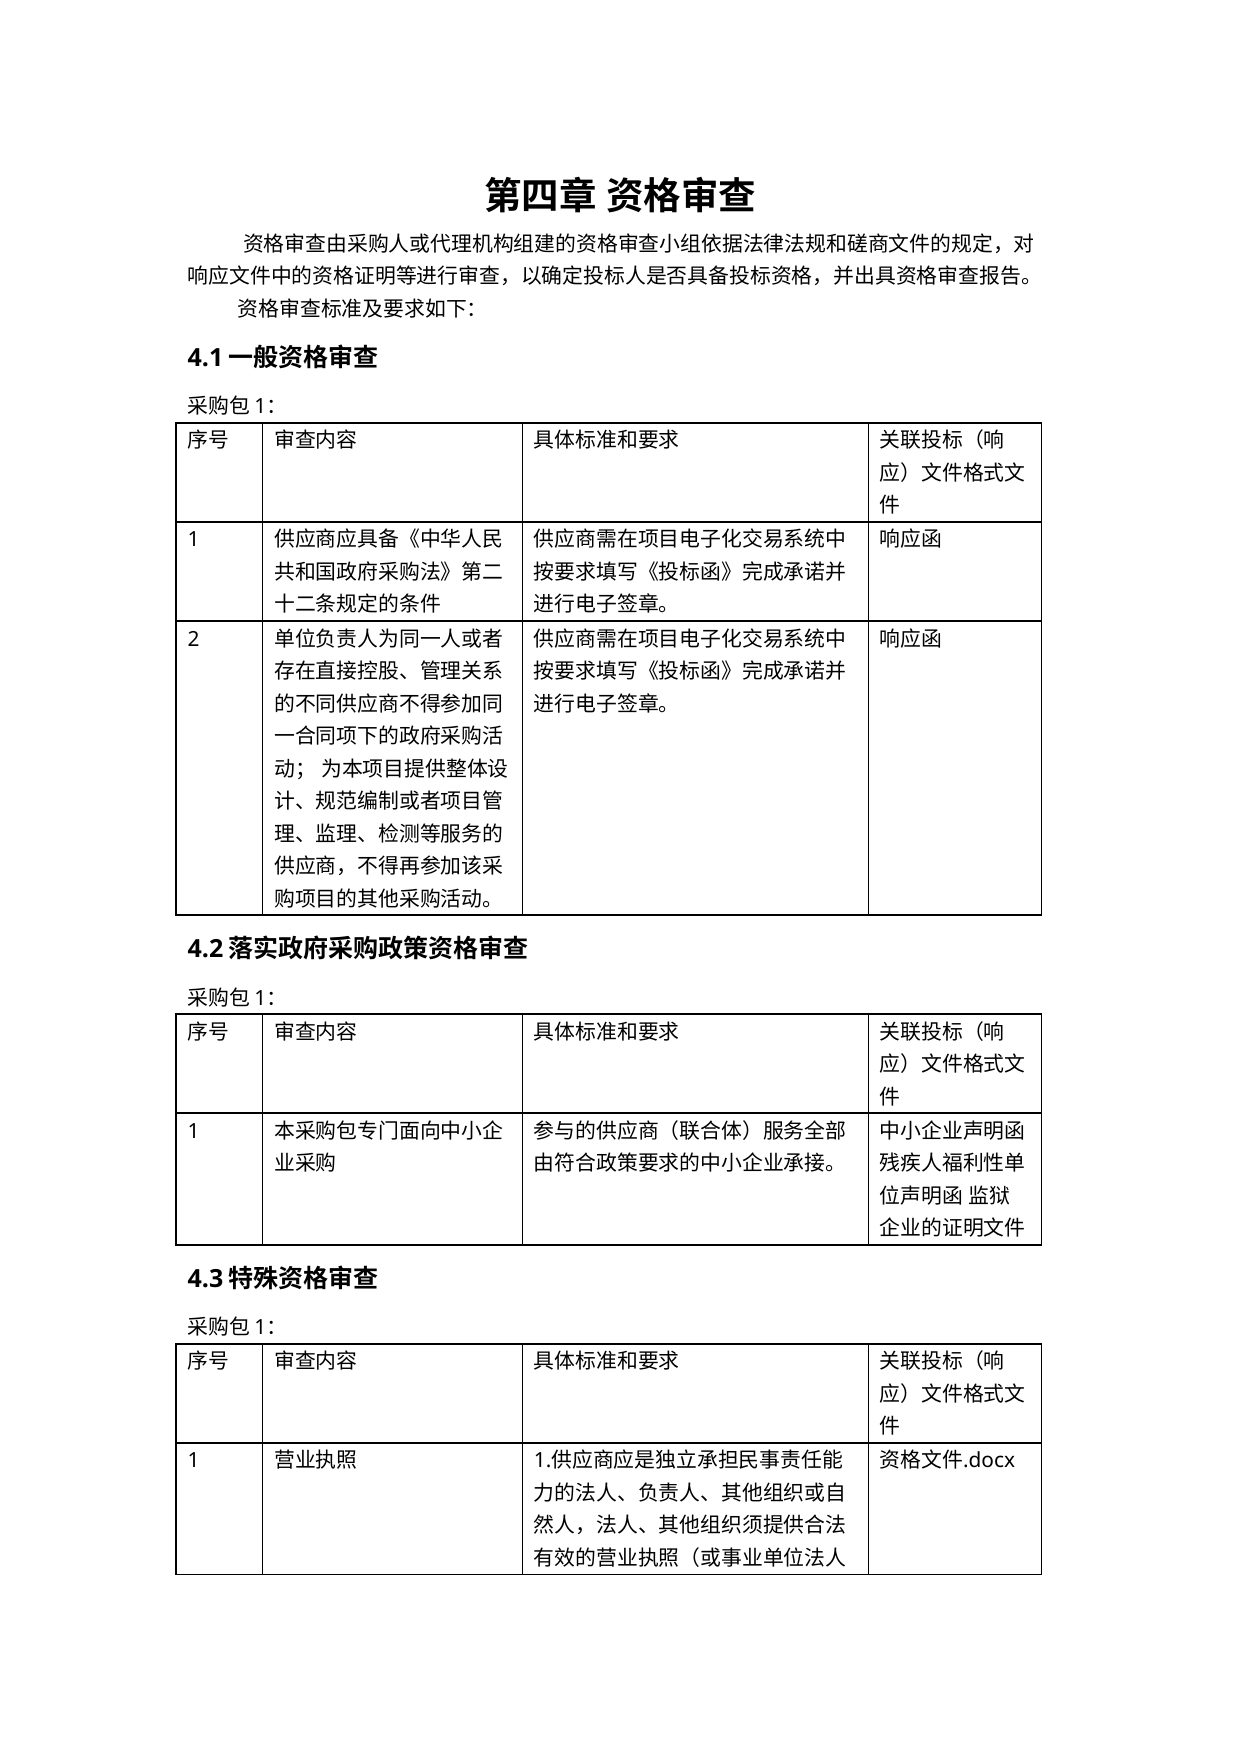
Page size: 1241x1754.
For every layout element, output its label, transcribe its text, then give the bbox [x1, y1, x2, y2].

text 采购包1： [187, 981, 1053, 1013]
table_cell 单位负责人为同一人或者存在直接控股、管理关系的不同供应商不得参加同一合同项下的政府采购活动； 为本项目提供整体设计、规范编制或者项目管理、监理、检测等服务的供应商，不得再参加该采购项目的其他采购活动。 [263, 622, 522, 914]
text 4.1一般资格审查 [187, 324, 1053, 389]
table_cell 资格文件.docx [869, 1444, 1041, 1573]
table_header 具体标准和要求 [523, 424, 868, 521]
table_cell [523, 1444, 868, 1573]
text 采购包1： [187, 389, 1053, 422]
table_cell 1 [177, 1114, 262, 1244]
table_cell 2 [177, 622, 262, 914]
table_header 关联投标（响应）文件格式文件 [869, 424, 1041, 521]
table_cell 供应商需在项目电子化交易系统中按要求填写《投标函》完成承诺并进行电子签章。 [523, 523, 868, 620]
text 4.2落实政府采购政策资格审查 [187, 916, 1053, 981]
text 采购包1： [187, 1310, 1053, 1343]
table_header 序号 [177, 1345, 262, 1442]
table_header 具体标准和要求 [523, 1345, 868, 1442]
table_cell 中小企业声明函 残疾人福利性单位声明函 监狱企业的证明文件 [869, 1114, 1041, 1244]
table_cell 1 [177, 523, 262, 620]
table_header 序号 [177, 424, 262, 521]
table_cell 供应商需在项目电子化交易系统中按要求填写《投标函》完成承诺并进行电子签章。 [523, 622, 868, 914]
table_cell 1 [177, 1444, 262, 1573]
table_cell 响应函 [869, 622, 1041, 914]
table_header 审查内容 [263, 1015, 522, 1112]
text 资格审查标准及要求如下： [187, 292, 1053, 324]
table_cell 供应商应具备《中华人民共和国政府采购法》第二十二条规定的条件 [263, 523, 522, 620]
table_cell 本采购包专门面向中小企业采购 [263, 1114, 522, 1244]
table_header 审查内容 [263, 1345, 522, 1442]
table_header 具体标准和要求 [523, 1015, 868, 1112]
table_header 序号 [177, 1015, 262, 1112]
text 4.3特殊资格审查 [187, 1245, 1053, 1310]
table_cell 参与的供应商（联合体）服务全部由符合政策要求的中小企业承接。 [523, 1114, 868, 1244]
table_cell 响应函 [869, 523, 1041, 620]
table_header 审查内容 [263, 424, 522, 521]
table_cell 营业执照 [263, 1444, 522, 1573]
table_header 关联投标（响应）文件格式文件 [869, 1345, 1041, 1442]
text 资格审查由采购人或代理机构组建的资格审查小组依据法律法规和磋商文件的规定，对响应文件中的资格证明等进行审查，以确定投标人是否具备投标资格，并出具资格审查报告。 [187, 227, 1053, 292]
table_header 关联投标（响应）文件格式文件 [869, 1015, 1041, 1112]
text 第四章 资格审查 [187, 162, 1053, 227]
